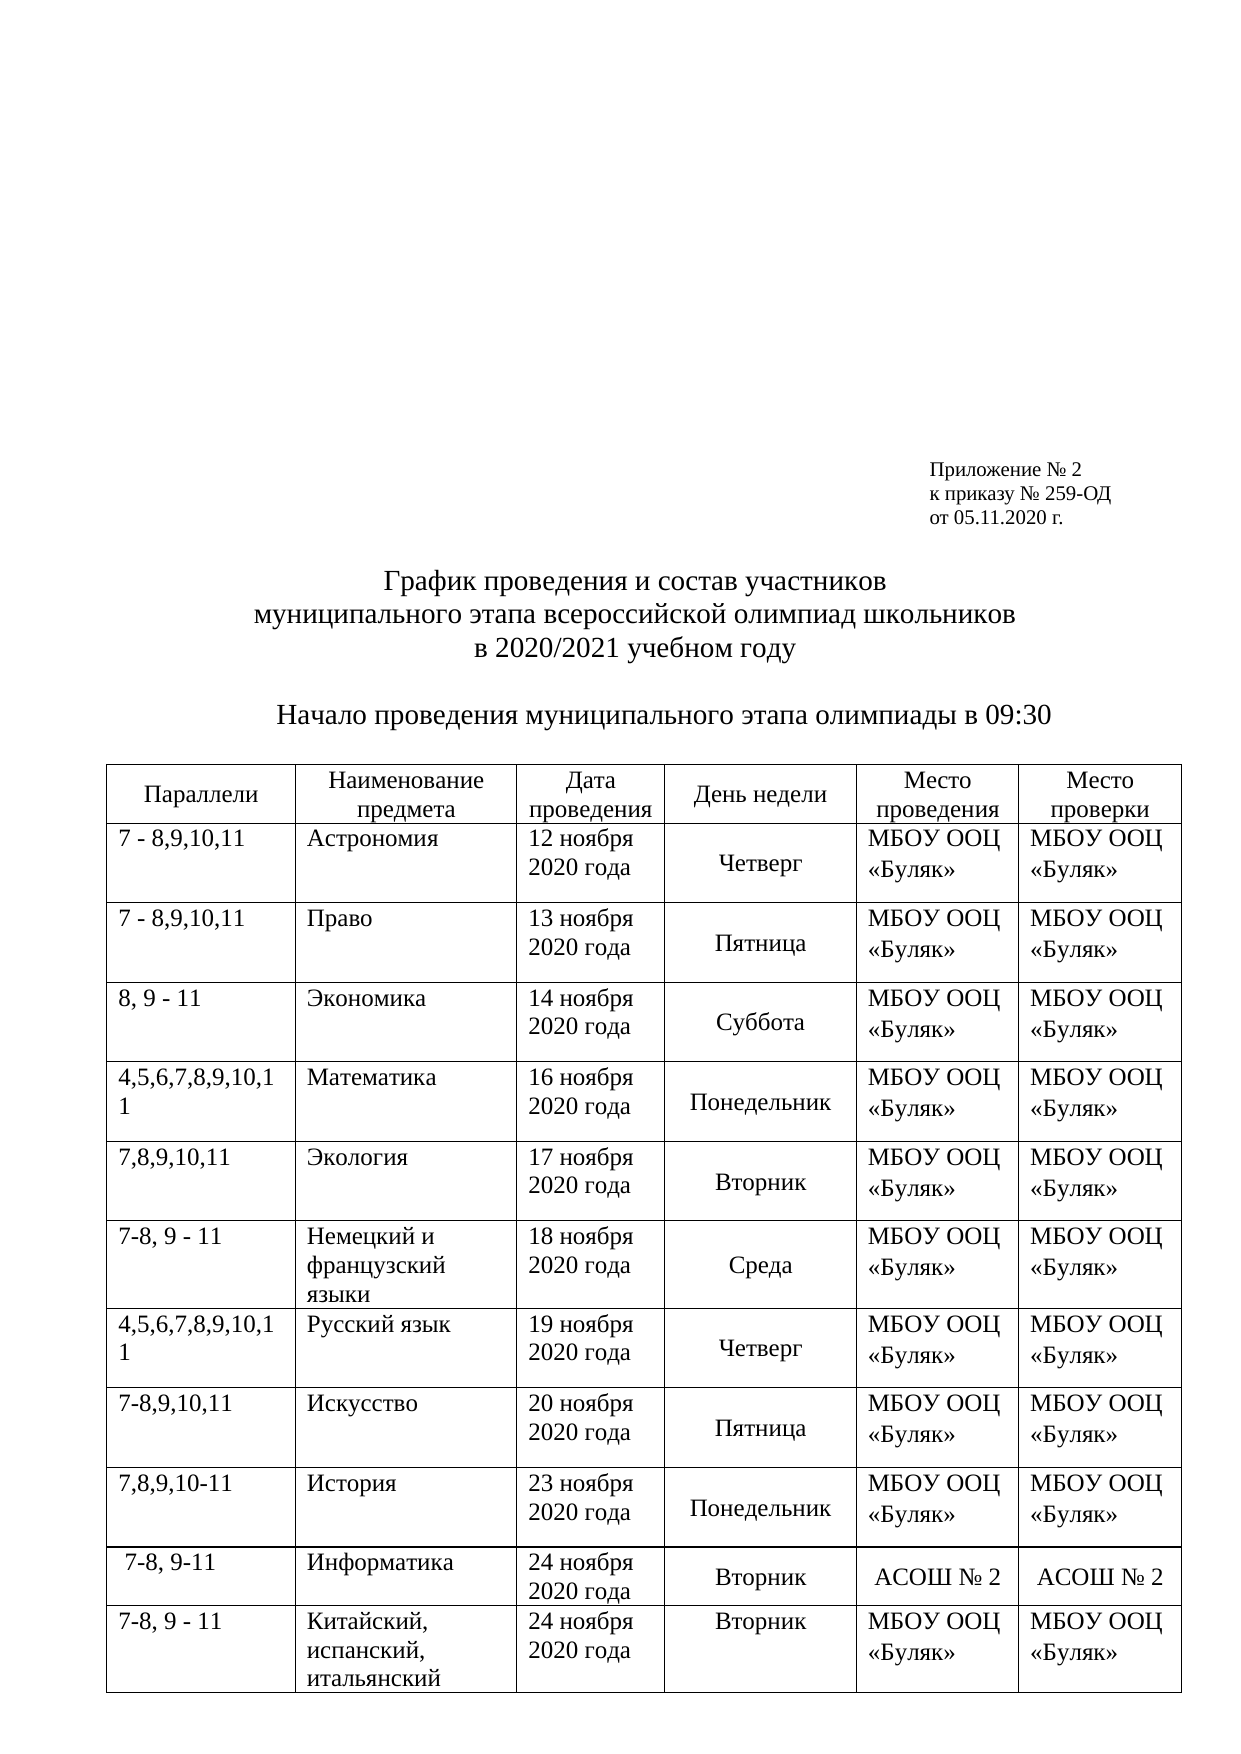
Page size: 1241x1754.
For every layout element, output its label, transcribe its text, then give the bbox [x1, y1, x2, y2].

table_cell Немецкий и французский языки [296, 1221, 516, 1308]
table_cell Право [296, 903, 516, 982]
table_cell 14 ноября 2020 года [517, 983, 664, 1061]
table_cell Понедельник [665, 1062, 856, 1141]
table_cell 7-8, 9 - 11 [107, 1221, 295, 1308]
table_cell 20 ноября 2020 года [517, 1388, 664, 1467]
table_cell Русский язык [296, 1309, 516, 1387]
table_cell 7-8,9,10,11 [107, 1388, 295, 1467]
table_cell 16 ноября 2020 года [517, 1062, 664, 1141]
table_cell Астрономия [296, 824, 516, 902]
table_cell МБОУ ООЦ «Буляк» [1019, 824, 1181, 902]
table_cell Пятница [665, 903, 856, 982]
table_cell 7 - 8,9,10,11 [107, 903, 295, 982]
table_cell 24 ноября 2020 года [517, 1548, 664, 1605]
table_cell МБОУ ООЦ «Буляк» [857, 1221, 1018, 1308]
table_cell АСОШ № 2 [1019, 1548, 1181, 1605]
table_cell 7-8, 9 - 11 [107, 1606, 295, 1692]
table_cell Четверг [665, 1309, 856, 1387]
table_cell 4,5,6,7,8,9,10,11 [107, 1309, 295, 1387]
table_cell Вторник [665, 1548, 856, 1605]
table_cell МБОУ ООЦ «Буляк» [857, 1468, 1018, 1546]
table_cell 17 ноября 2020 года [517, 1142, 664, 1220]
text Начало проведения муниципального этапа олимпиады в 09:30 [118, 697, 1152, 730]
text Приложение № 2 [929, 457, 1152, 481]
table_cell МБОУ ООЦ «Буляк» [1019, 1606, 1181, 1692]
table_cell МБОУ ООЦ «Буляк» [1019, 1309, 1181, 1387]
table_cell МБОУ ООЦ «Буляк» [857, 983, 1018, 1061]
table_header Дата проведения [517, 765, 664, 822]
table_cell Четверг [665, 824, 856, 902]
table_cell МБОУ ООЦ «Буляк» [1019, 1142, 1181, 1220]
table_cell Вторник [665, 1606, 856, 1692]
table_cell 13 ноября 2020 года [517, 903, 664, 982]
table_cell 23 ноября 2020 года [517, 1468, 664, 1546]
table_cell Искусство [296, 1388, 516, 1467]
table_cell МБОУ ООЦ «Буляк» [857, 1606, 1018, 1692]
table_cell МБОУ ООЦ «Буляк» [857, 824, 1018, 902]
text муниципального этапа всероссийской олимпиад школьников [118, 596, 1152, 630]
table_cell МБОУ ООЦ «Буляк» [857, 1142, 1018, 1220]
table_cell Пятница [665, 1388, 856, 1467]
text к приказу № 259-ОД [929, 481, 1152, 505]
table_cell 7,8,9,10-11 [107, 1468, 295, 1546]
table_cell МБОУ ООЦ «Буляк» [1019, 983, 1181, 1061]
table_cell 12 ноября 2020 года [517, 824, 664, 902]
table_cell 7 - 8,9,10,11 [107, 824, 295, 902]
table_cell 4,5,6,7,8,9,10,11 [107, 1062, 295, 1141]
table_cell Вторник [665, 1142, 856, 1220]
table_header Параллели [107, 765, 295, 822]
table_cell МБОУ ООЦ «Буляк» [1019, 903, 1181, 982]
table_cell 19 ноября 2020 года [517, 1309, 664, 1387]
table_cell Среда [665, 1221, 856, 1308]
table_cell Понедельник [665, 1468, 856, 1546]
table_cell 7-8, 9-11 [107, 1548, 295, 1605]
table_cell Суббота [665, 983, 856, 1061]
table_cell МБОУ ООЦ «Буляк» [1019, 1468, 1181, 1546]
text в 2020/2021 учебном году [118, 630, 1152, 663]
text График проведения и состав участников [118, 563, 1152, 596]
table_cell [296, 1606, 516, 1692]
table_cell 8, 9 - 11 [107, 983, 295, 1061]
table_cell Математика [296, 1062, 516, 1141]
text от 05.11.2020 г. [929, 505, 1152, 529]
table_cell Информатика [296, 1548, 516, 1605]
table_cell МБОУ ООЦ «Буляк» [1019, 1388, 1181, 1467]
table_cell История [296, 1468, 516, 1546]
table_header День недели [665, 765, 856, 822]
table_header Наименование предмета [296, 765, 516, 822]
table_cell 24 ноября 2020 года [517, 1606, 664, 1692]
table_header Место проверки [1019, 765, 1181, 822]
table_cell Экономика [296, 983, 516, 1061]
table_cell Экология [296, 1142, 516, 1220]
table_cell МБОУ ООЦ «Буляк» [1019, 1062, 1181, 1141]
table_cell МБОУ ООЦ «Буляк» [1019, 1221, 1181, 1308]
table_cell МБОУ ООЦ «Буляк» [857, 1062, 1018, 1141]
table_cell МБОУ ООЦ «Буляк» [857, 903, 1018, 982]
table_cell 18 ноября 2020 года [517, 1221, 664, 1308]
table_cell 7,8,9,10,11 [107, 1142, 295, 1220]
table_cell МБОУ ООЦ «Буляк» [857, 1388, 1018, 1467]
table_cell МБОУ ООЦ «Буляк» [857, 1309, 1018, 1387]
table_header Место проведения [857, 765, 1018, 822]
table_cell АСОШ № 2 [857, 1548, 1018, 1605]
